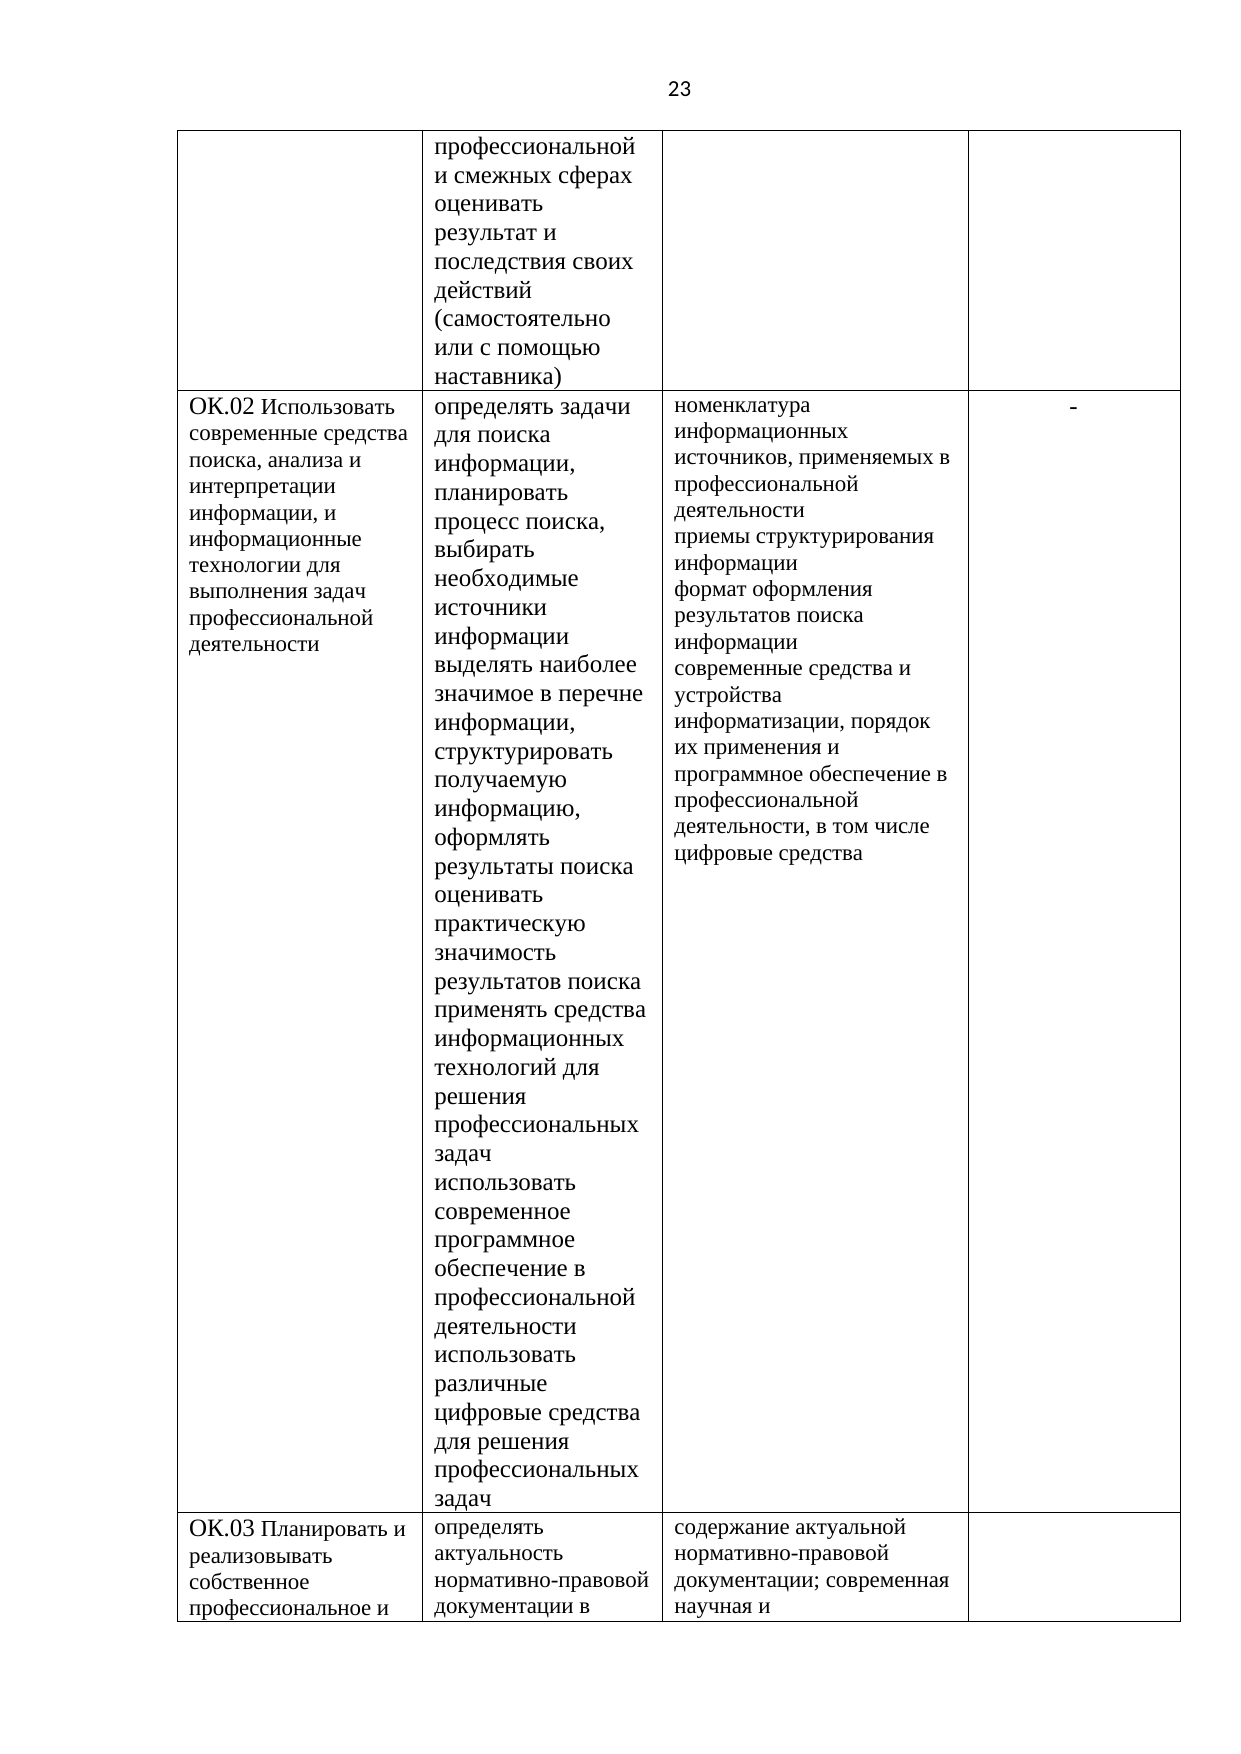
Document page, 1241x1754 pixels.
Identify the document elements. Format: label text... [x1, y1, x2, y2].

table_cell номенклатура информационных источников, применяемых в профессиональной деятельности приемы структурирования информации формат оформления результатов поиска информации современные средства и устройства информатизации, порядок их применения и программное обеспечение в профессиональной деятельности, в том числе цифровые средства [663, 391, 968, 1512]
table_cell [663, 1513, 968, 1621]
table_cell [178, 131, 422, 390]
table_cell [969, 1513, 1180, 1621]
table_cell ОК.02 Использовать современные средства поиска, анализа и интерпретации информации, и информационные технологии для выполнения задач профессиональной деятельности [178, 391, 422, 1512]
table_cell определять задачи для поиска информации, планировать процесс поиска, выбирать необходимые источники информации выделять наиболее значимое в перечне информации, структурировать получаемую информацию, оформлять результаты поиска оценивать практическую значимость результатов поиска применять средства информационных технологий для решения профессиональных задач использовать современное программное обеспечение в профессиональной деятельности использовать различные цифровые средства для решения профессиональных задач [423, 391, 662, 1512]
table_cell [178, 1513, 422, 1621]
table_cell - [969, 391, 1180, 1512]
table_cell - [969, 131, 1180, 390]
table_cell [423, 1513, 662, 1621]
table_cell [423, 131, 662, 390]
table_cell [663, 131, 968, 390]
